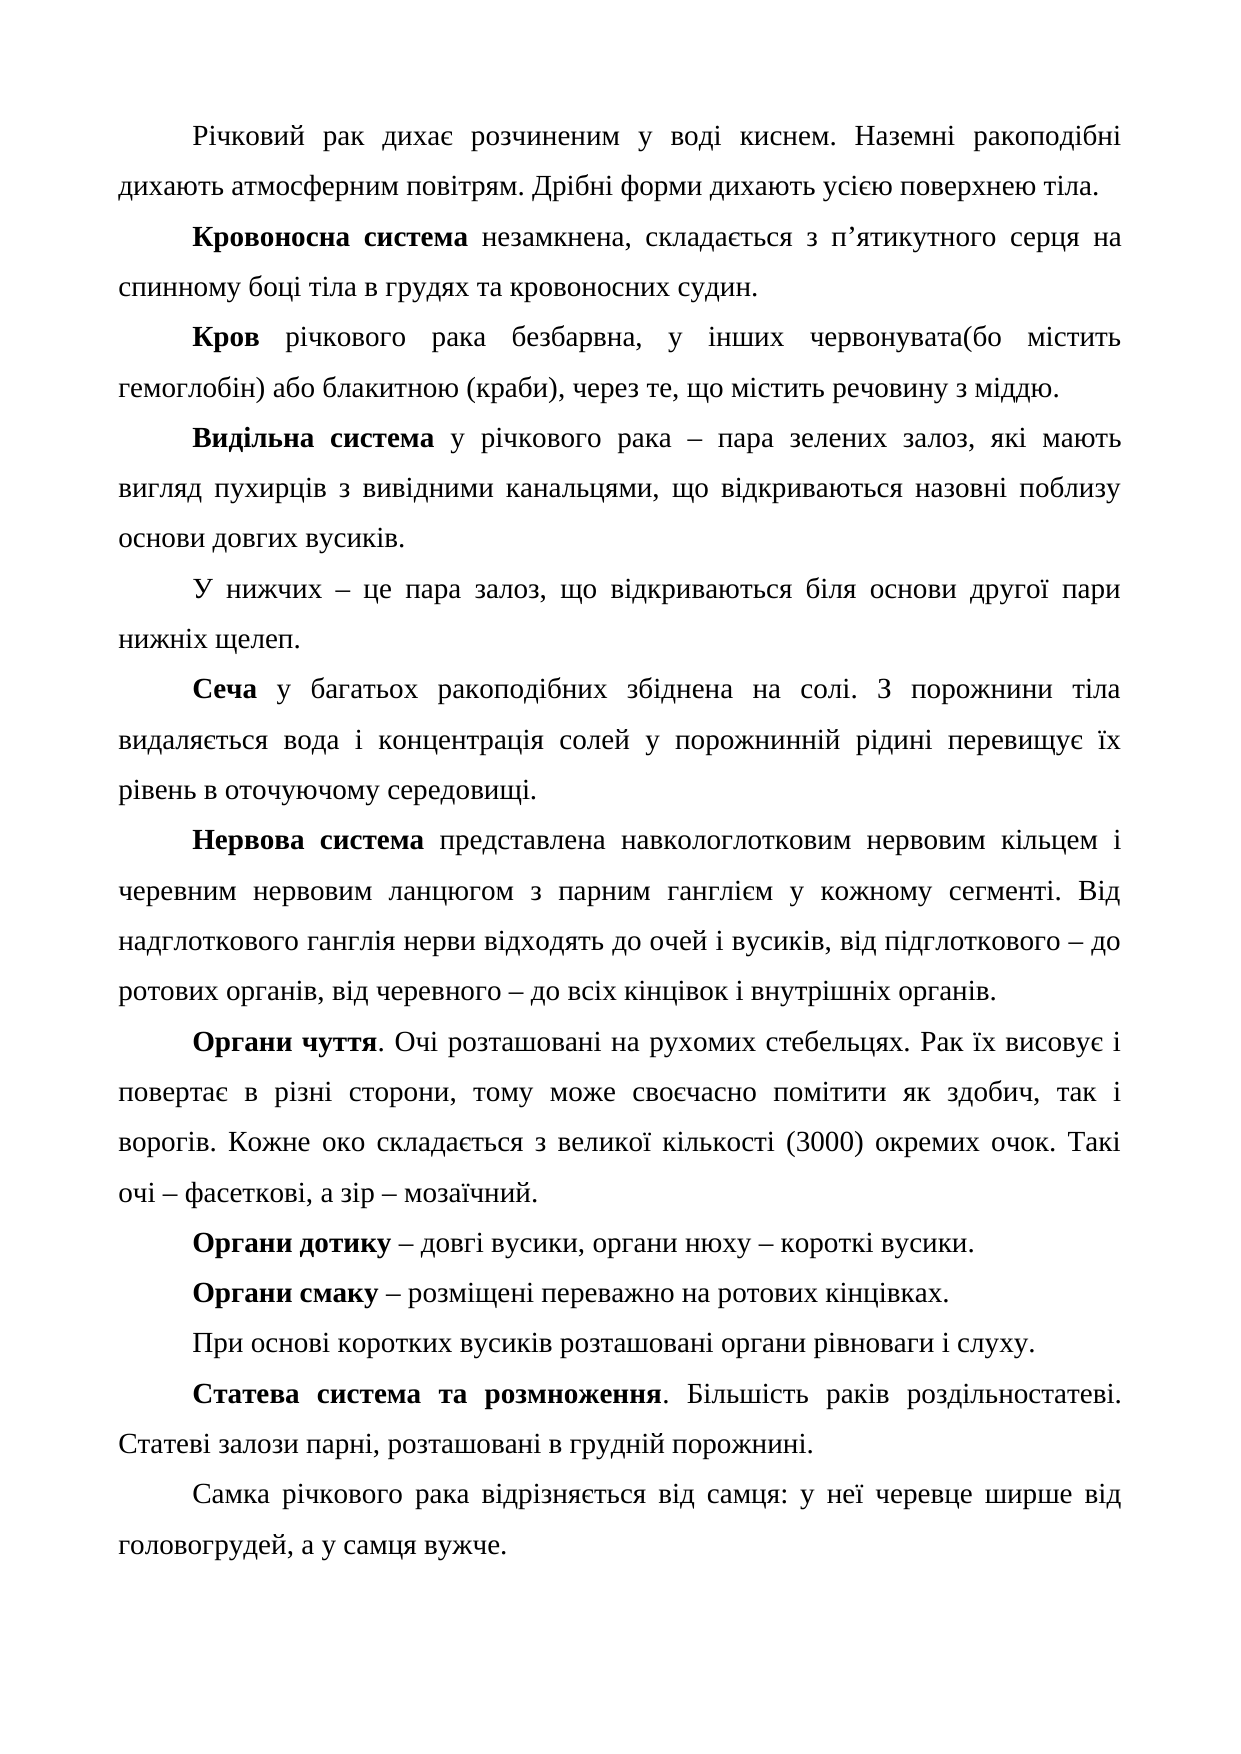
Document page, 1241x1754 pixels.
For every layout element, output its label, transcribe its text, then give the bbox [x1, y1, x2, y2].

text Сеча у багатьох ракоподібних збіднена на солі. З порожнини тіла видаляється вода і концентрація солей у порожнинній рідині перевищує їх рівень в оточуючому середовищі. [118, 672, 1122, 806]
text При основі коротких вусиків розташовані органи рівноваги і слуху. [118, 1326, 1122, 1359]
text Кров річкового рака безбарвна, у інших червонувата(бо містить гемоглобін) або блакитною (краби), через те, що містить речовину з міддю. [118, 319, 1122, 403]
text Самка річкового рака відрізняється від самця: у неї черевце ширше від головогрудей, а у самця вужче. [118, 1477, 1122, 1560]
text Органи дотику – довгі вусики, органи нюху – короткі вусики. [118, 1225, 1122, 1258]
text Нервова система представлена навкологлотковим нервовим кільцем і черевним нервовим ланцюгом з парним ганглієм у кожному сегменті. Від надглоткового ганглія нерви відходять до очей і вусиків, від підглоткового – до ротових органів, від черевного – до всіх кінцівок і внутрішніх органів. [118, 822, 1122, 1007]
text У нижчих – це пара залоз, що відкриваються біля основи другої пари нижніх щелеп. [118, 571, 1122, 655]
text Річковий рак дихає розчиненим у воді киснем. Наземні ракоподібні дихають атмосферним повітрям. Дрібні форми дихають усією поверхнею тіла. [118, 118, 1122, 202]
text Статева система та розмноження. Більшість раків роздільностатеві. Статеві залози парні, розташовані в грудній порожнині. [118, 1376, 1122, 1460]
text Кровоносна система незамкнена, складається з п’ятикутного серця на спинному боці тіла в грудях та кровоносних судин. [118, 219, 1122, 303]
text Органи чуття. Очі розташовані на рухомих стебельцях. Рак їх висовує і повертає в різні сторони, тому може своєчасно помітити як здобич, так і ворогів. Кожне око складається з великої кількості (3000) окремих очок. Такі очі – фасеткові, а зір – мозаїчний. [118, 1024, 1122, 1208]
text Органи смаку – розміщені переважно на ротових кінцівках. [118, 1275, 1122, 1309]
text Видільна система у річкового рака – пара зелених залоз, які мають вигляд пухирців з вивідними канальцями, що відкриваються назовні поблизу основи довгих вусиків. [118, 420, 1122, 554]
